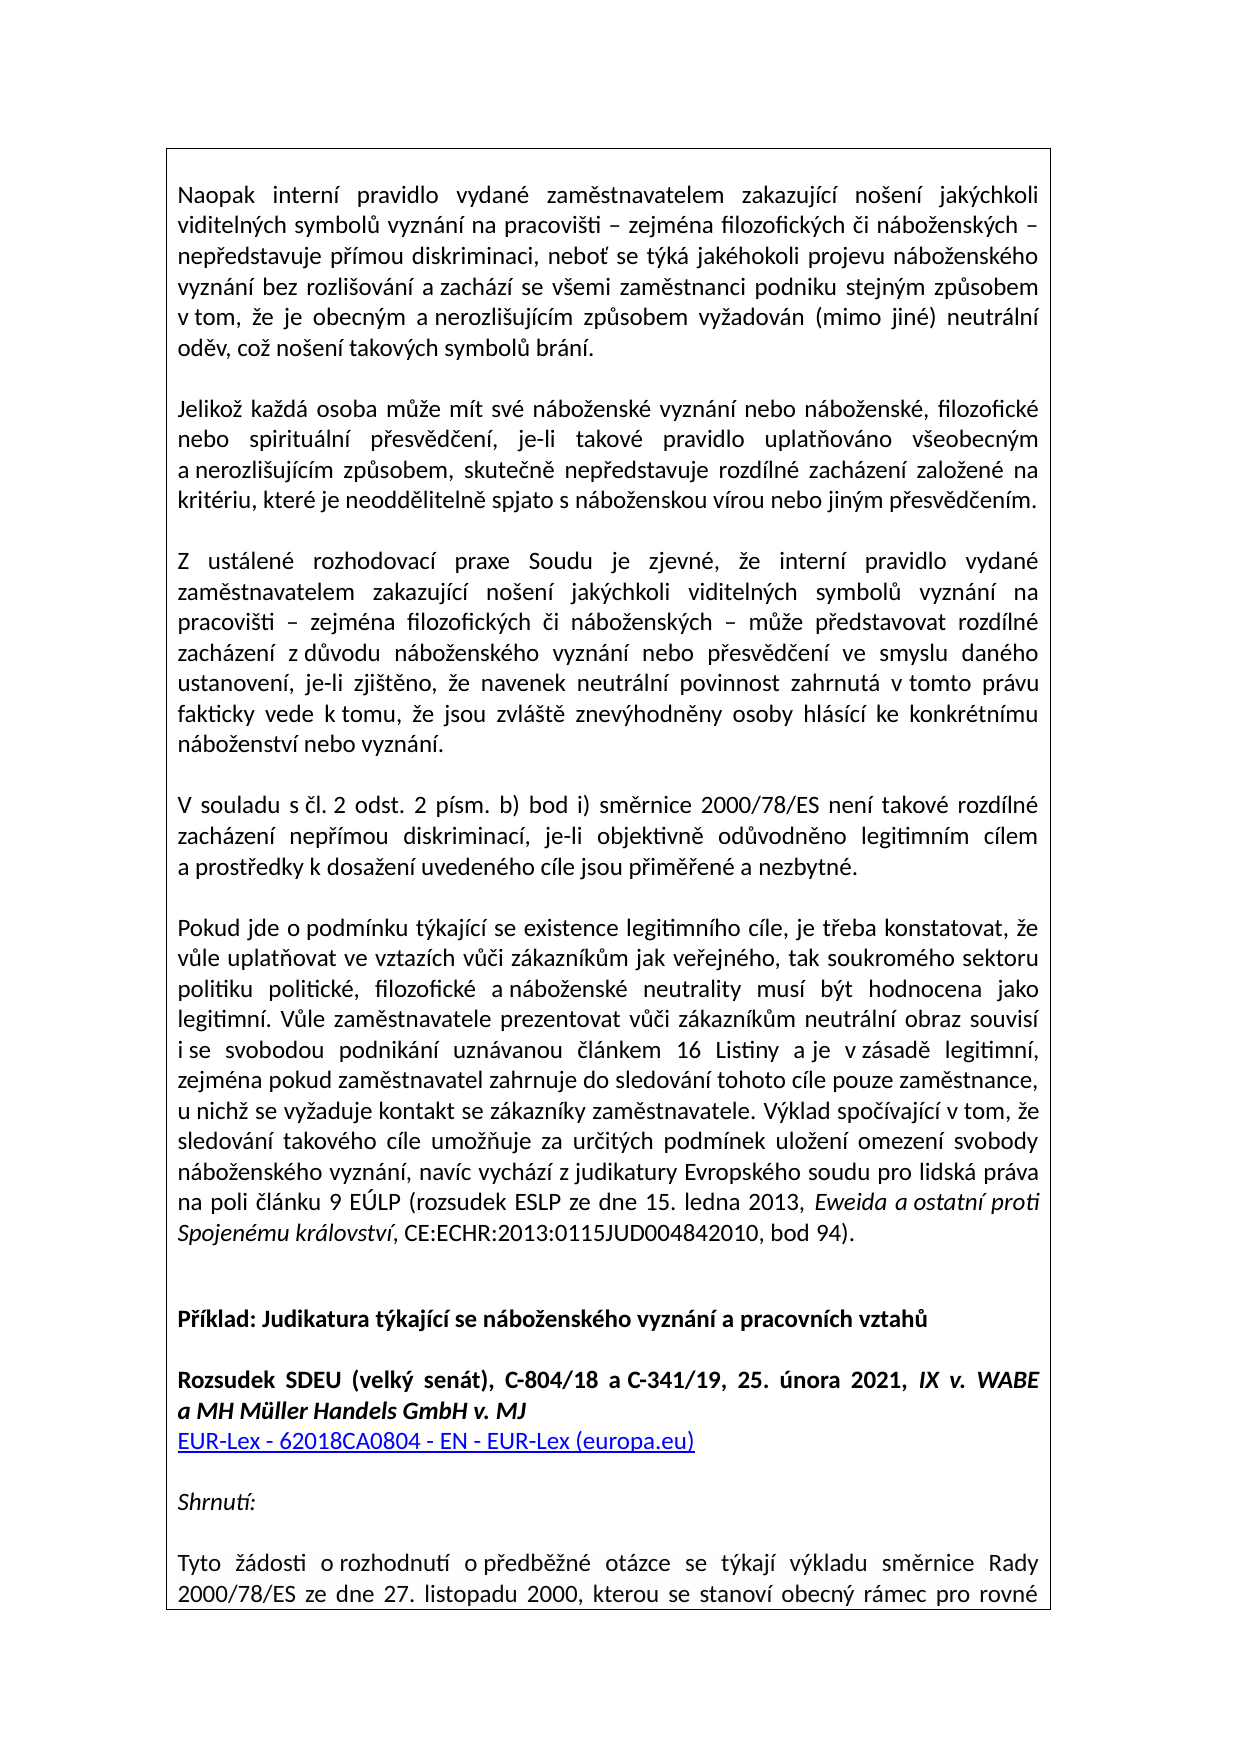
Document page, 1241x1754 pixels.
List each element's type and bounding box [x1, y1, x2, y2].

table_cell [167, 149, 1050, 1609]
